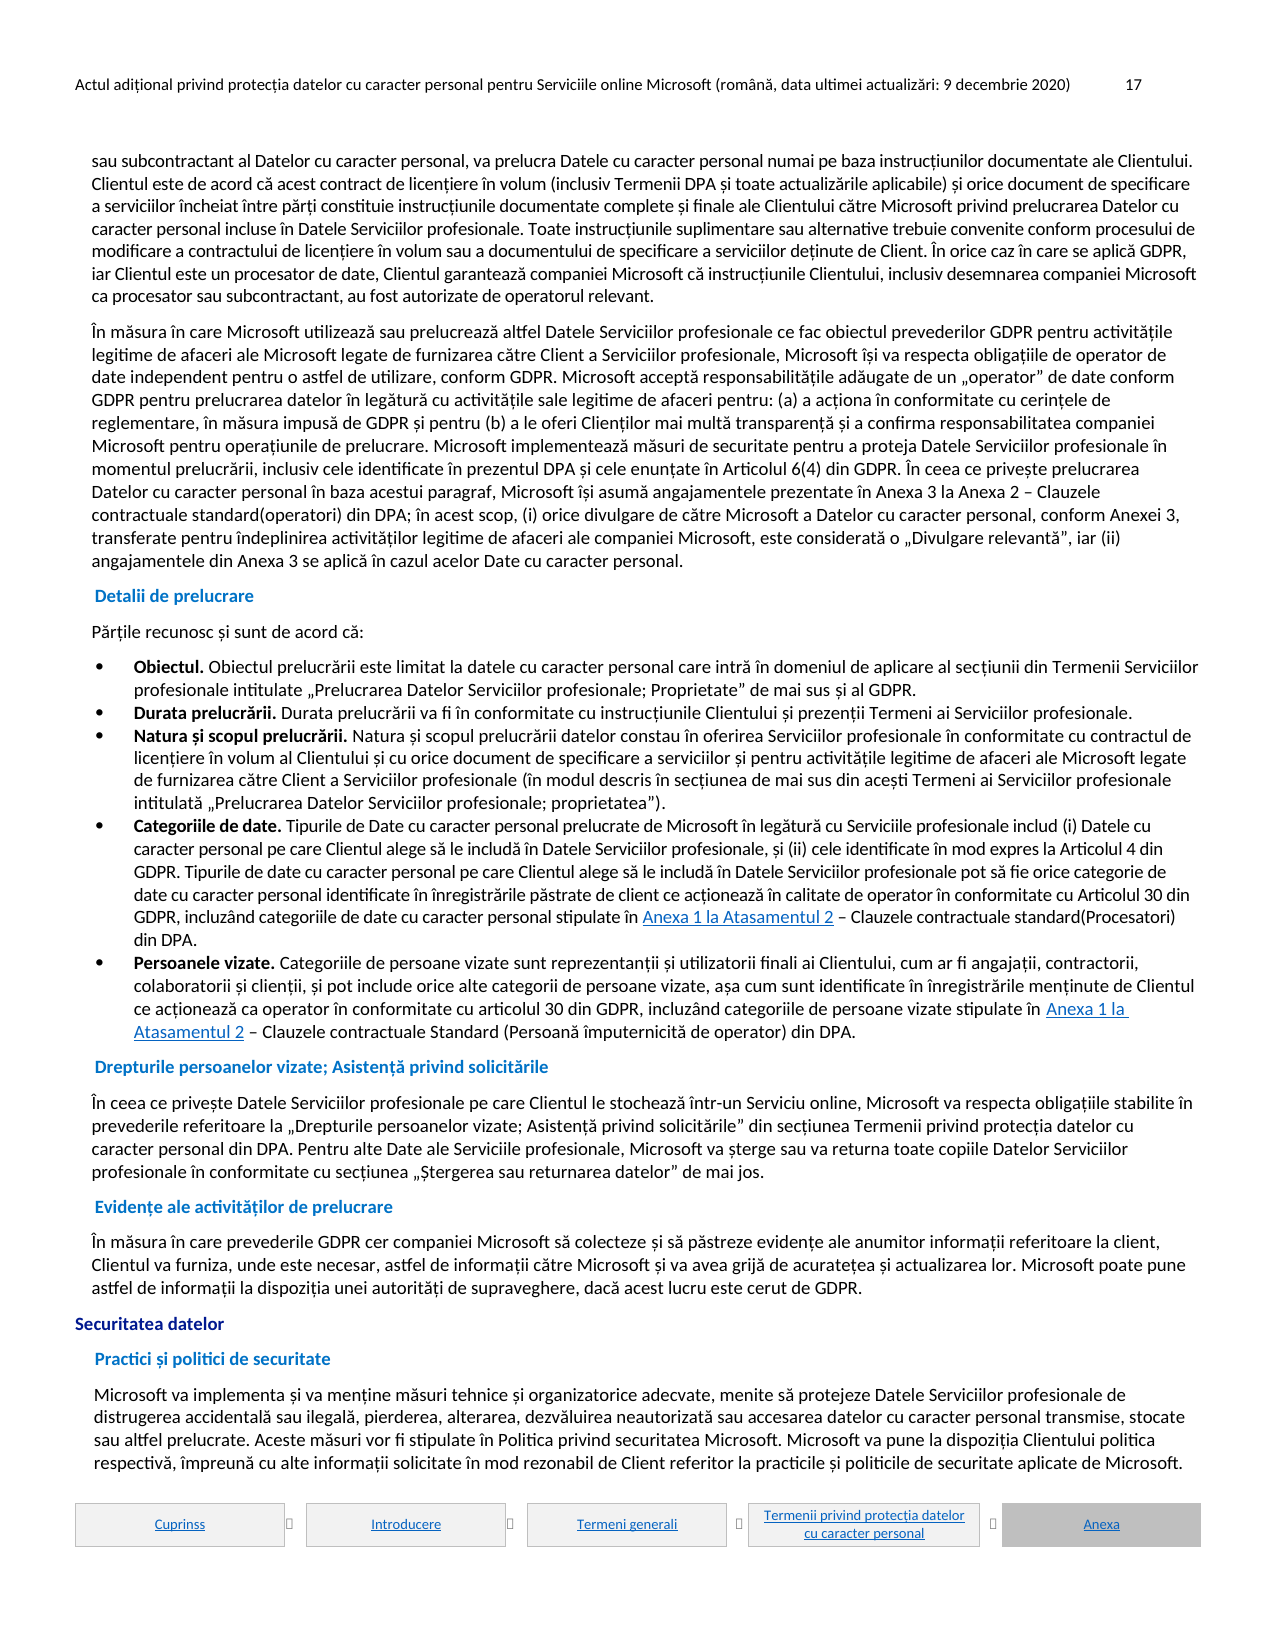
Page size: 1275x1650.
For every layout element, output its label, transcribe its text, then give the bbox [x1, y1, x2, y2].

list Categoriile de date. Tipurile de Date cu caracter personal prelucrate de Microsoft în legătură cu Serviciile profesionale includ (i) Datele cu caracter personal pe care Clientul alege să le includă în Datele Serviciilor profesionale, și (ii) cele identificate în mod expres la Articolul 4 din GDPR. Tipurile de date cu caracter personal pe care Clientul alege să le includă în Datele Serviciilor profesionale pot să fie orice categorie de date cu caracter personal identificate în înregistrările păstrate de client ce acționează în calitate de operator în conformitate cu Articolul 30 din GDPR, incluzând categoriile de date cu caracter personal stipulate în Anexa 1 la Atasamentul 2 – Clauzele contractuale standard(Procesatori) din DPA. [96, 814, 1200, 951]
list Persoanele vizate. Categoriile de persoane vizate sunt reprezentanţii şi utilizatorii finali ai Clientului, cum ar fi angajaţii, contractorii, colaboratorii şi clienţii, şi pot include orice alte categorii de persoane vizate, aşa cum sunt identificate în înregistrările menţinute de Clientul ce acţionează ca operator în conformitate cu articolul 30 din GDPR, incluzând categoriile de persoane vizate stipulate în Anexa 1 la Atasamentul 2 – Clauzele contractuale Standard (Persoană împuternicită de operator) din DPA. [96, 951, 1200, 1043]
list Durata prelucrării. Durata prelucrării va fi în conformitate cu instrucţiunile Clientului şi prezenţii Termeni ai Serviciilor profesionale. [96, 701, 1200, 724]
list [91, 150, 1200, 307]
list Evidenţe ale activităţilor de prelucrare [94, 1195, 1200, 1218]
list Securitatea datelor [75, 1312, 1200, 1335]
list În ceea ce privește Datele Serviciilor profesionale pe care Clientul le stochează într-un Serviciu online, Microsoft va respecta obligațiile stabilite în prevederile referitoare la „Drepturile persoanelor vizate; Asistență privind solicitările” din secțiunea Termenii privind protecția datelor cu caracter personal din DPA. Pentru alte Date ale Serviciile profesionale, Microsoft va șterge sau va returna toate copiile Datelor Serviciilor profesionale în conformitate cu secțiunea „Ștergerea sau returnarea datelor” de mai jos. [91, 1091, 1200, 1183]
list În măsura în care prevederile GDPR cer companiei Microsoft să colecteze şi să păstreze evidenţe ale anumitor informaţii referitoare la client, Clientul va furniza, unde este necesar, astfel de informaţii către Microsoft şi va avea grijă de acurateţea şi actualizarea lor. Microsoft poate pune astfel de informaţii la dispoziţia unei autorităţi de supraveghere, dacă acest lucru este cerut de GDPR. [91, 1231, 1200, 1299]
list Obiectul. Obiectul prelucrării este limitat la datele cu caracter personal care intră în domeniul de aplicare al secţiunii din Termenii Serviciilor profesionale intitulate „Prelucrarea Datelor Serviciilor profesionale; Proprietate” de mai sus şi al GDPR. [96, 655, 1200, 701]
list În măsura în care Microsoft utilizează sau prelucrează altfel Datele Serviciilor profesionale ce fac obiectul prevederilor GDPR pentru activitățile legitime de afaceri ale Microsoft legate de furnizarea către Client a Serviciilor profesionale, Microsoft își va respecta obligațiile de operator de date independent pentru o astfel de utilizare, conform GDPR. Microsoft acceptă responsabilitățile adăugate de un „operator” de date conform GDPR pentru prelucrarea datelor în legătură cu activitățile sale legitime de afaceri pentru: (a) a acționa în conformitate cu cerințele de reglementare, în măsura impusă de GDPR și pentru (b) a le oferi Clienților mai multă transparență și a confirma responsabilitatea companiei Microsoft pentru operațiunile de prelucrare. Microsoft implementează măsuri de securitate pentru a proteja Datele Serviciilor profesionale în momentul prelucrării, inclusiv cele identificate în prezentul DPA și cele enunțate în Articolul 6(4) din GDPR. În ceea ce privește prelucrarea Datelor cu caracter personal în baza acestui paragraf, Microsoft își asumă angajamentele prezentate în Anexa 3 la Anexa 2 – Clauzele contractuale standard(operatori) din DPA; în acest scop, (i) orice divulgare de către Microsoft a Datelor cu caracter personal, conform Anexei 3, transferate pentru îndeplinirea activităților legitime de afaceri ale companiei Microsoft, este considerată o „Divulgare relevantă”, iar (ii) angajamentele din Anexa 3 se aplică în cazul acelor Date cu caracter personal. [91, 320, 1200, 572]
list Microsoft va implementa şi va menţine măsuri tehnice şi organizatorice adecvate, menite să protejeze Datele Serviciilor profesionale de distrugerea accidentală sau ilegală, pierderea, alterarea, dezvăluirea neautorizată sau accesarea datelor cu caracter personal transmise, stocate sau altfel prelucrate. Aceste măsuri vor fi stipulate în Politica privind securitatea Microsoft. Microsoft va pune la dispoziția Clientului politica respectivă, împreună cu alte informații solicitate în mod rezonabil de Client referitor la practicile și politicile de securitate aplicate de Microsoft. [94, 1383, 1200, 1474]
list Drepturile persoanelor vizate; Asistenţă privind solicitările [94, 1056, 1200, 1078]
list Părțile recunosc și sunt de acord că: [91, 620, 1200, 643]
list Practici şi politici de securitate [94, 1347, 1200, 1370]
list Detalii de prelucrare [94, 584, 1200, 607]
list Natura și scopul prelucrării. Natura și scopul prelucrării datelor constau în oferirea Serviciilor profesionale în conformitate cu contractul de licențiere în volum al Clientului și cu orice document de specificare a serviciilor și pentru activitățile legitime de afaceri ale Microsoft legate de furnizarea către Client a Serviciilor profesionale (în modul descris în secțiunea de mai sus din acești Termeni ai Serviciilor profesionale intitulată „Prelucrarea Datelor Serviciilor profesionale; proprietatea”). [96, 724, 1200, 814]
